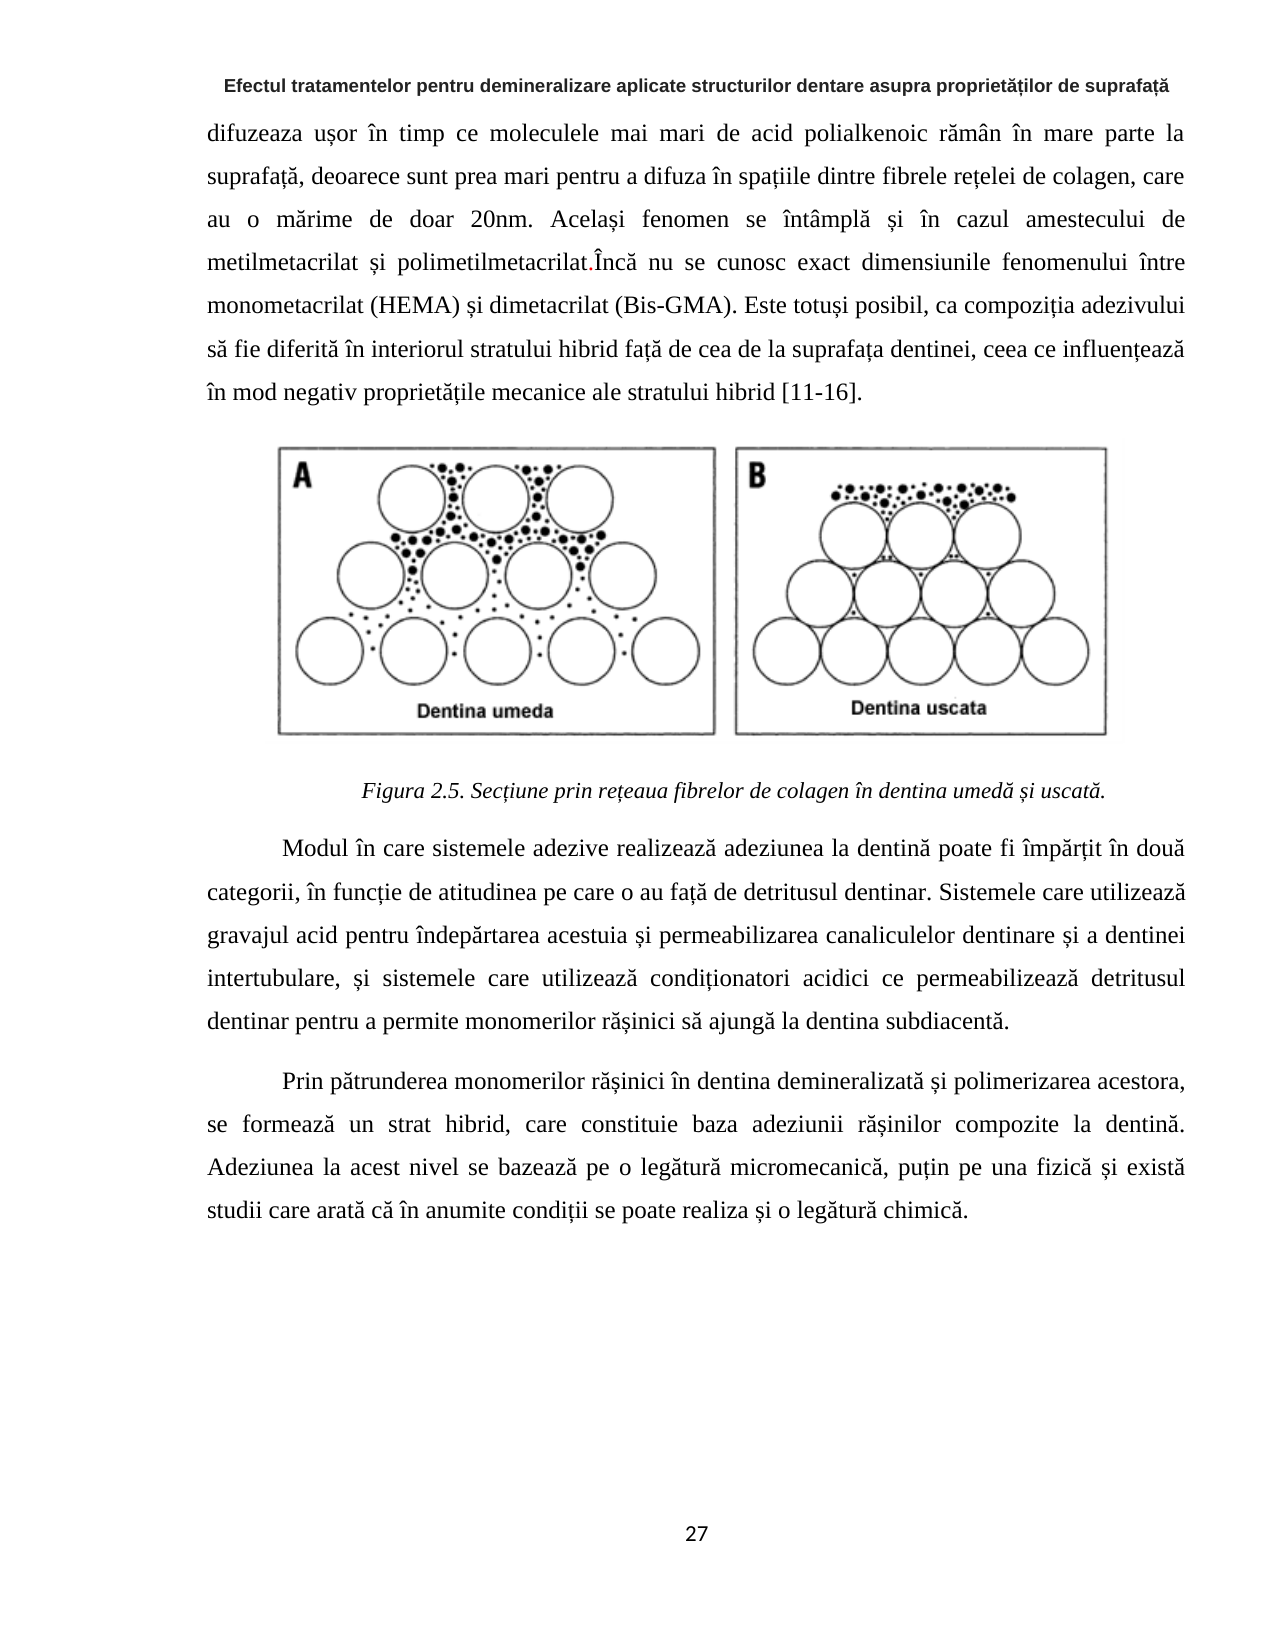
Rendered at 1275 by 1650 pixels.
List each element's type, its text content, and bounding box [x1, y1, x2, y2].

text Figura 2.5. Secțiune prin rețeaua fibrelor de colagen în dentina umedă și uscată. [207, 777, 1186, 804]
text Prin pătrunderea monomerilor rășinici în dentina demineralizată și polimerizarea acestora, se formează un strat hibrid, care constituie baza adeziunii rășinilor compozite la dentină. Adeziunea la acest nivel se bazează pe o legătură micromecanică, puțin pe una fizică și există studii care arată că în anumite condiții se poate realiza și o legătură chimică. [207, 1066, 1186, 1224]
text Modul în care sistemele adezive realizează adeziunea la dentină poate fi împărțit în două categorii, în funcție de atitudinea pe care o au față de detritusul dentinar. Sistemele care utilizează gravajul acid pentru îndepărtarea acestuia și permeabilizarea canaliculelor dentinare și a dentinei intertubulare, și sistemele care utilizează condiționatori acidici ce permeabilizează detritusul dentinar pentru a permite monomerilor rășinici să ajungă la dentina subdiacentă. [207, 833, 1186, 1035]
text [207, 118, 1186, 406]
picture [264, 436, 1129, 747]
